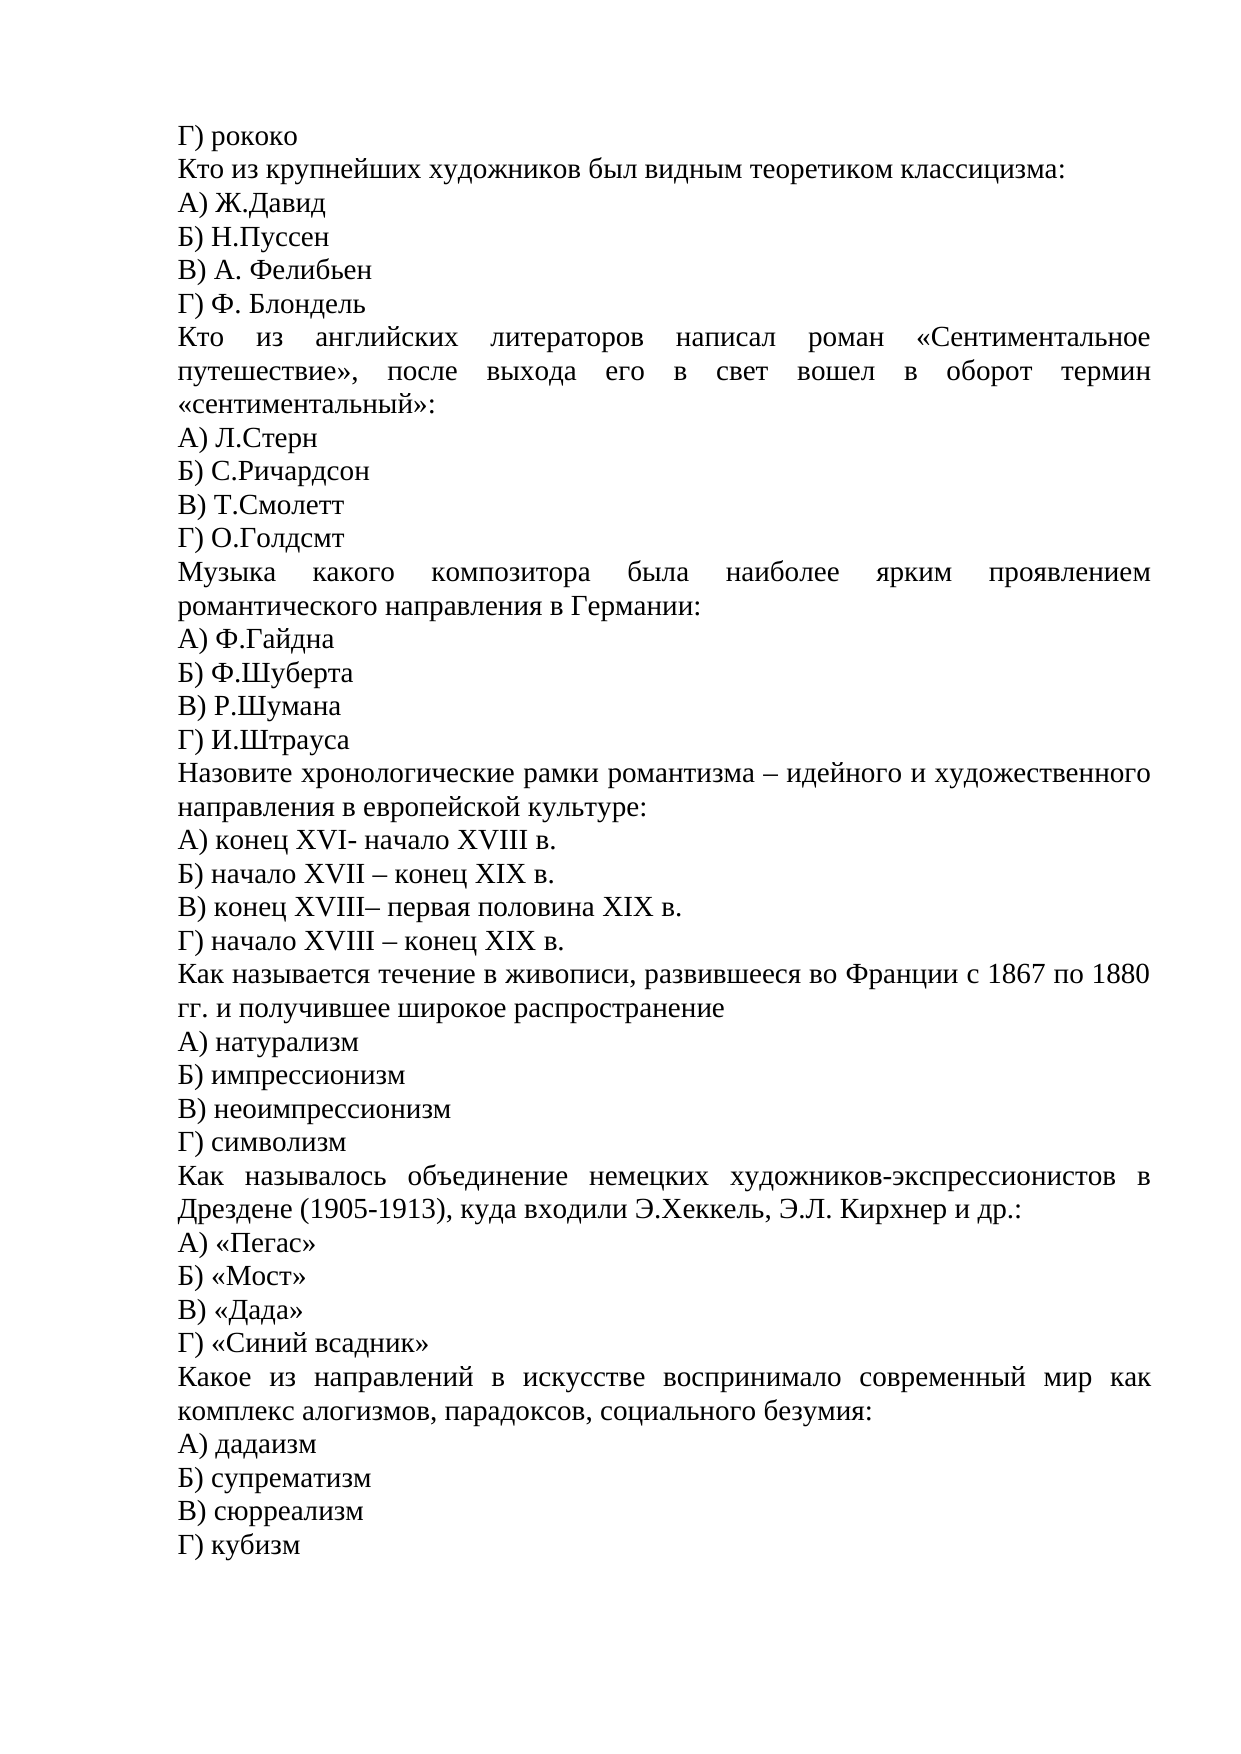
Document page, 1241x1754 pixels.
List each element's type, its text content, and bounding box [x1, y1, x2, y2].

text В) Т.Смолетт [177, 487, 1152, 521]
text А) «Пегас» [177, 1225, 1152, 1258]
text В) неоимпрессионизм [177, 1091, 1152, 1124]
text Назовите хронологические рамки романтизма – идейного и художественного направления в европейской культуре: [177, 755, 1152, 822]
text Б) С.Ричардсон [177, 453, 1152, 487]
text А) Ф.Гайдна [177, 621, 1152, 655]
text Г) Ф. Блондель [177, 286, 1152, 319]
text В) Р.Шумана [177, 688, 1152, 722]
text А) Л.Стерн [177, 420, 1152, 453]
text Г) И.Штрауса [177, 722, 1152, 755]
text Г) «Синий всадник» [177, 1326, 1152, 1359]
text Б) импрессионизм [177, 1057, 1152, 1091]
text Г) О.Голдсмт [177, 521, 1152, 554]
text Г) кубизм [177, 1527, 1152, 1560]
text А) дадаизм [177, 1426, 1152, 1460]
text Г) начало XVIII – конец XIX в. [177, 923, 1152, 957]
text А) конец XVI- начало XVIII в. [177, 822, 1152, 856]
text Музыка какого композитора была наиболее ярким проявлением романтического направления в Германии: [177, 554, 1152, 621]
text Как называлось объединение немецких художников-экспрессионистов в Дрездене (1905-1913), куда входили Э.Хеккель, Э.Л. Кирхнер и др.: [177, 1158, 1152, 1225]
text Кто из крупнейших художников был видным теоретиком классицизма: [177, 152, 1152, 185]
text Как называется течение в живописи, развившееся во Франции с 1867 по 1880 гг. и получившее широкое распространение [177, 957, 1152, 1024]
text В) «Дада» [177, 1292, 1152, 1326]
text В) сюрреализм [177, 1493, 1152, 1527]
text В) А. Фелибьен [177, 252, 1152, 286]
text Г) символизм [177, 1124, 1152, 1158]
text В) конец XVIII– первая половина XIX в. [177, 889, 1152, 923]
text А) натурализм [177, 1024, 1152, 1057]
text Г) рококо [177, 118, 1152, 152]
text Б) начало XVII – конец XIX в. [177, 856, 1152, 889]
text Б) супрематизм [177, 1460, 1152, 1493]
text Кто из английских литераторов написал роман «Сентиментальное путешествие», после выхода его в свет вошел в оборот термин «сентиментальный»: [177, 319, 1152, 420]
text Б) Ф.Шуберта [177, 655, 1152, 688]
text Б) Н.Пуссен [177, 219, 1152, 252]
text А) Ж.Давид [177, 185, 1152, 219]
text Б) «Мост» [177, 1258, 1152, 1292]
text Какое из направлений в искусстве воспринимало современный мир как комплекс алогизмов, парадоксов, социального безумия: [177, 1359, 1152, 1426]
